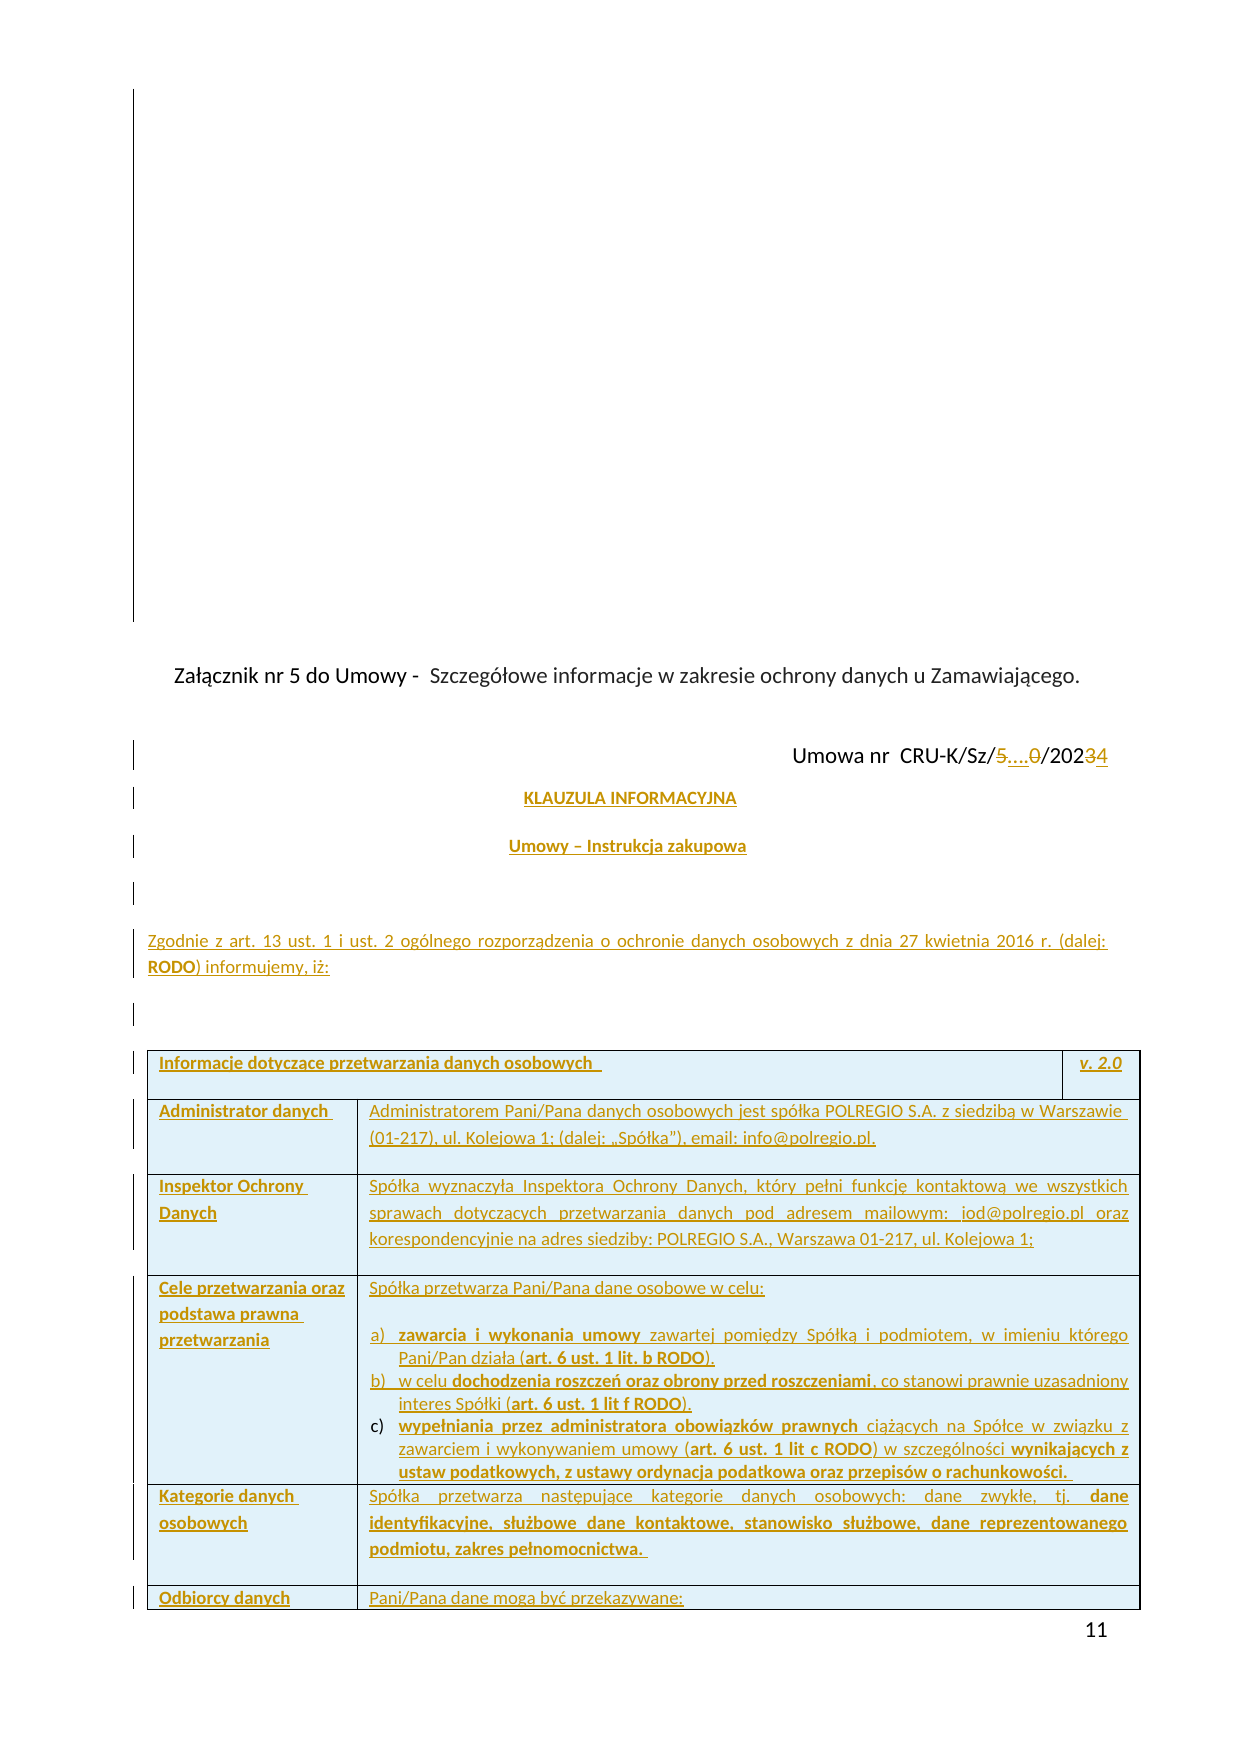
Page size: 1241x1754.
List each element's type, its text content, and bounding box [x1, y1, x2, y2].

text Umowa nr CRU-K/Sz//202 [147, 740, 1107, 770]
text Załącznik nr 5 do Umowy - Szczegółowe informacje w zakresie ochrony danych u Zamawiającego. [147, 660, 1107, 723]
